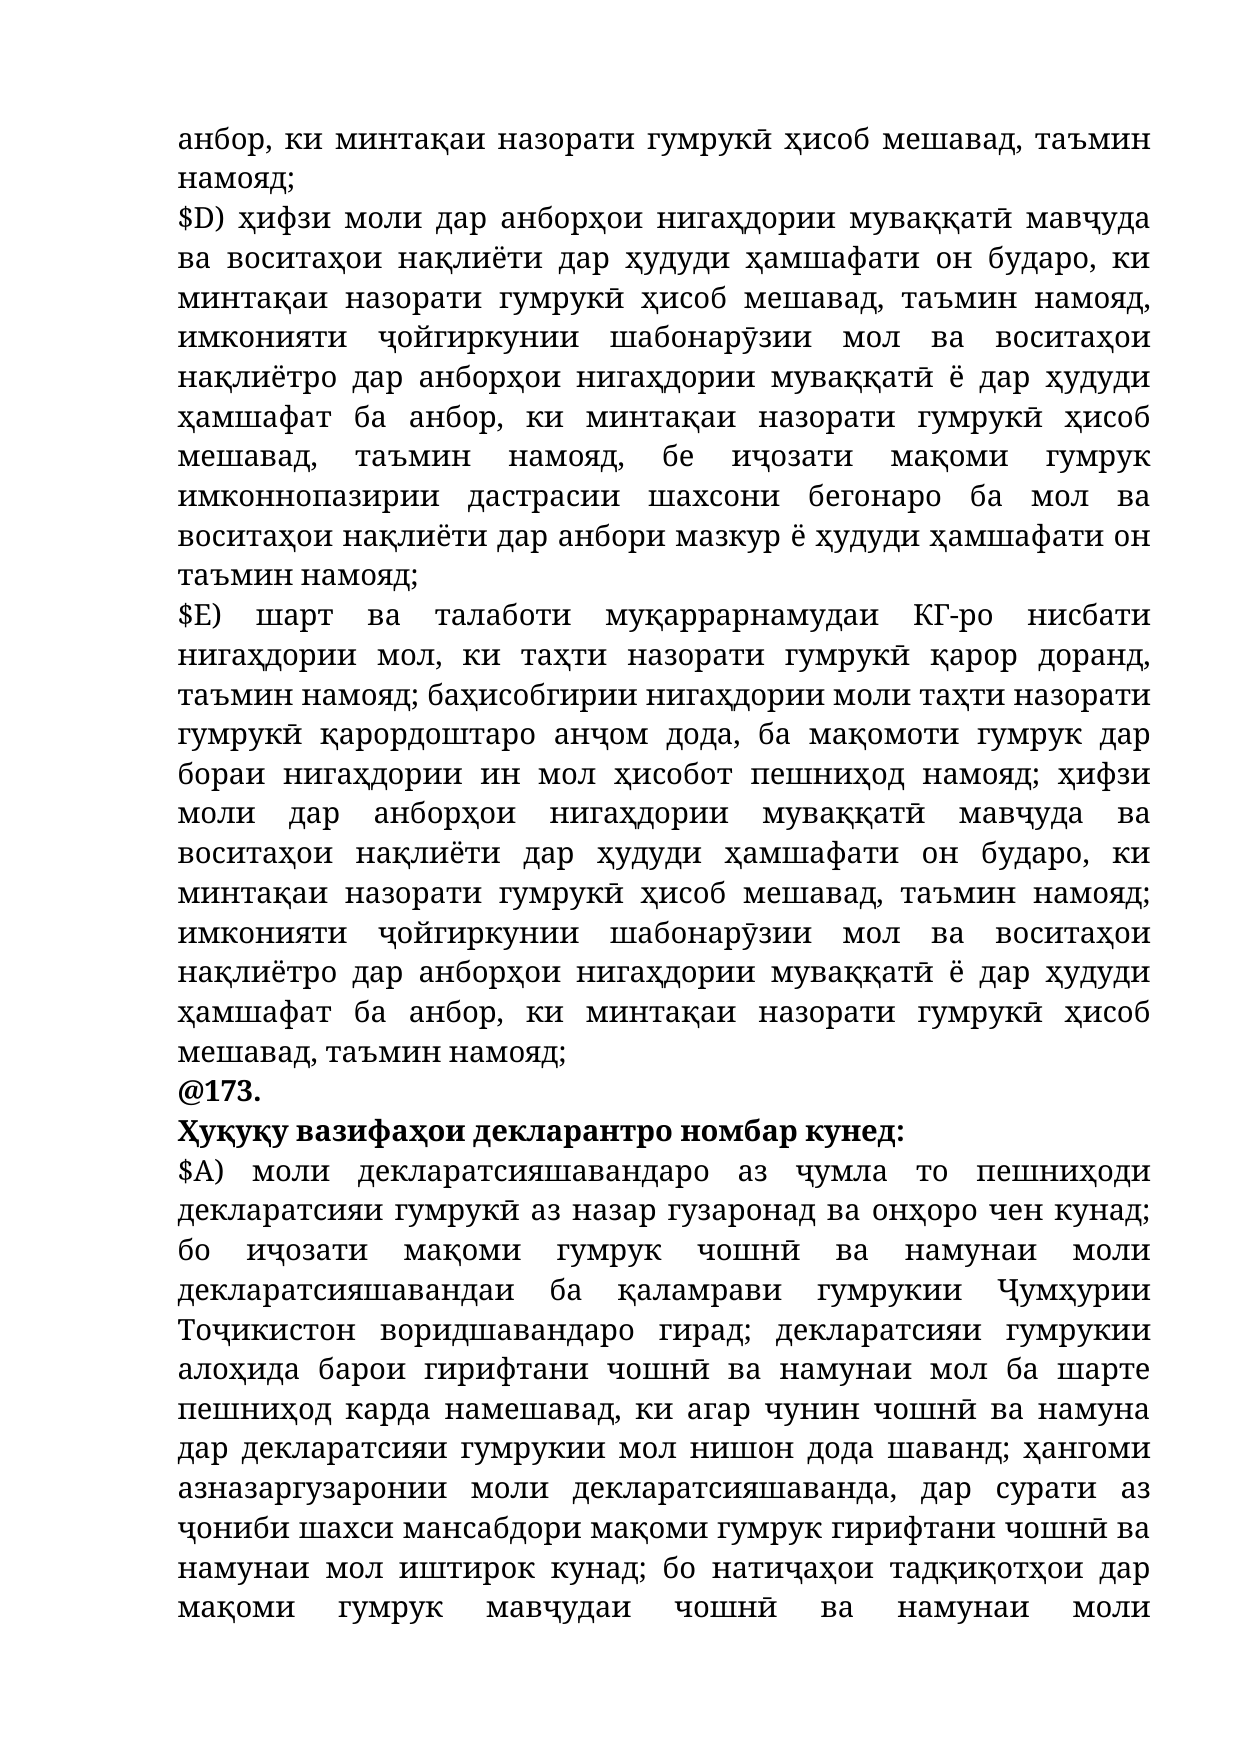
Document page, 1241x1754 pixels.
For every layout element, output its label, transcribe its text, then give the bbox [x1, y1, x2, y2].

text Ҳуқуқу вазифаҳои декларантро номбар кунед: [177, 1110, 1152, 1150]
text $D) ҳифзи моли дар анборҳои нигаҳдории муваққатӣ мавҷуда ва воситаҳои нақлиёти дар ҳудуди ҳамшафати он бударо, ки минтақаи назорати гумрукӣ ҳисоб мешавад, таъмин намояд, имконияти ҷойгиркунии шабонарӯзии мол ва воситаҳои нақлиётро дар анборҳои нигаҳдории муваққатӣ ё дар ҳудуди ҳамшафат ба анбор, ки минтақаи назорати гумрукӣ ҳисоб мешавад, таъмин намояд, бе иҷозати мақоми гумрук имконнопазирии дастрасии шахсони бегонаро ба мол ва воситаҳои нақлиёти дар анбори мазкур ё ҳудуди ҳамшафати он таъмин намояд; [177, 197, 1152, 594]
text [177, 118, 1152, 197]
text $E) шарт ва талаботи муқаррарнамудаи КГ-ро нисбати нигаҳдории мол, ки таҳти назорати гумрукӣ қарор доранд, таъмин намояд; баҳисобгирии нигаҳдории моли таҳти назорати гумрукӣ қарордоштаро анҷом дода, ба мақомоти гумрук дар бораи нигаҳдории ин мол ҳисобот пешниҳод намояд; ҳифзи моли дар анборҳои нигаҳдории муваққатӣ мавҷуда ва воситаҳои нақлиёти дар ҳудуди ҳамшафати он бударо, ки минтақаи назорати гумрукӣ ҳисоб мешавад, таъмин намояд; имконияти ҷойгиркунии шабонарӯзии мол ва воситаҳои нақлиётро дар анборҳои нигаҳдории муваққатӣ ё дар ҳудуди ҳамшафат ба анбор, ки минтақаи назорати гумрукӣ ҳисоб мешавад, таъмин намояд; [177, 594, 1152, 1071]
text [177, 1150, 1152, 1626]
text @173. [177, 1071, 1152, 1110]
